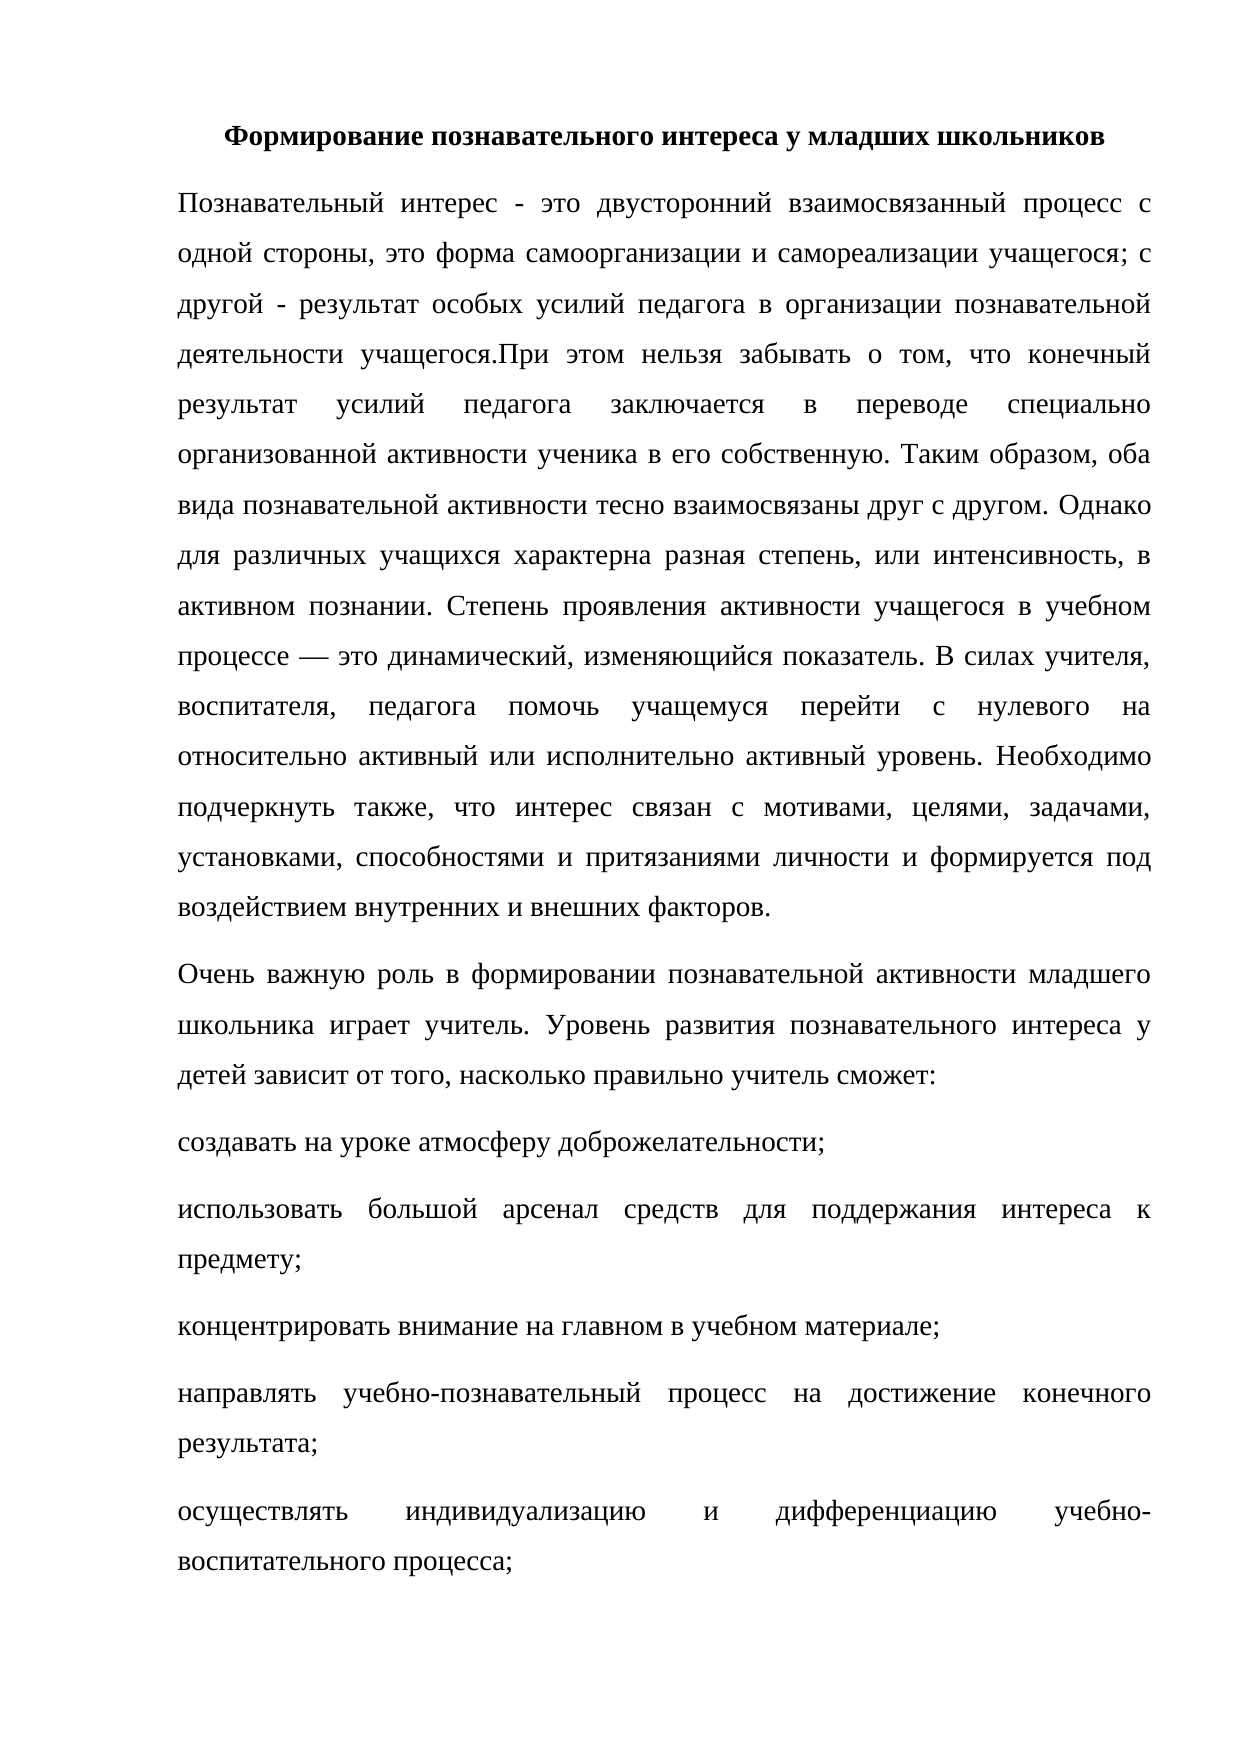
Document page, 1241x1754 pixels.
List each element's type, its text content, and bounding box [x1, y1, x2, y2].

text создавать на уроке атмосферу доброжелательности; [177, 1124, 1152, 1158]
text Познавательный интерес - это двусторонний взаимосвязанный процесс с одной стороны, это форма самоорганизации и самореализации учащегося; с другой - результат особых усилий педагога в организации познавательной деятельности учащегося.При этом нельзя забывать о том, что конечный результат усилий педагога заключается в переводе специально организованной активности ученика в его собственную. Таким образом, оба вида познавательной активности тесно взаимосвязаны друг с другом. Однако для различных учащихся характерна разная степень, или интенсивность, в активном познании. Степень проявления активности учащегося в учебном процессе — это динамический, изменяющийся показатель. В силах учителя, воспитателя, педагога помочь учащемуся перейти с нулевого на относительно активный или исполнительно активный уровень. Необходимо подчеркнуть также, что интерес связан с мотивами, целями, задачами, установками, способностями и притязаниями личности и формируется под воздействием внутренних и внешних факторов. [177, 185, 1152, 923]
text осуществлять индивидуализацию и дифференциацию учебно-воспитательного процесса; [177, 1493, 1152, 1576]
text использовать большой арсенал средств для поддержания интереса к предмету; [177, 1191, 1152, 1275]
text Очень важную роль в формировании познавательной активности младшего школьника играет учитель. Уровень развития познавательного интереса у детей зависит от того, насколько правильно учитель сможет: [177, 956, 1152, 1091]
text концентрировать внимание на главном в учебном материале; [177, 1308, 1152, 1342]
text направлять учебно-познавательный процесс на достижение конечного результата; [177, 1375, 1152, 1459]
text Формирование познавательного интереса у младших школьников [177, 118, 1152, 152]
